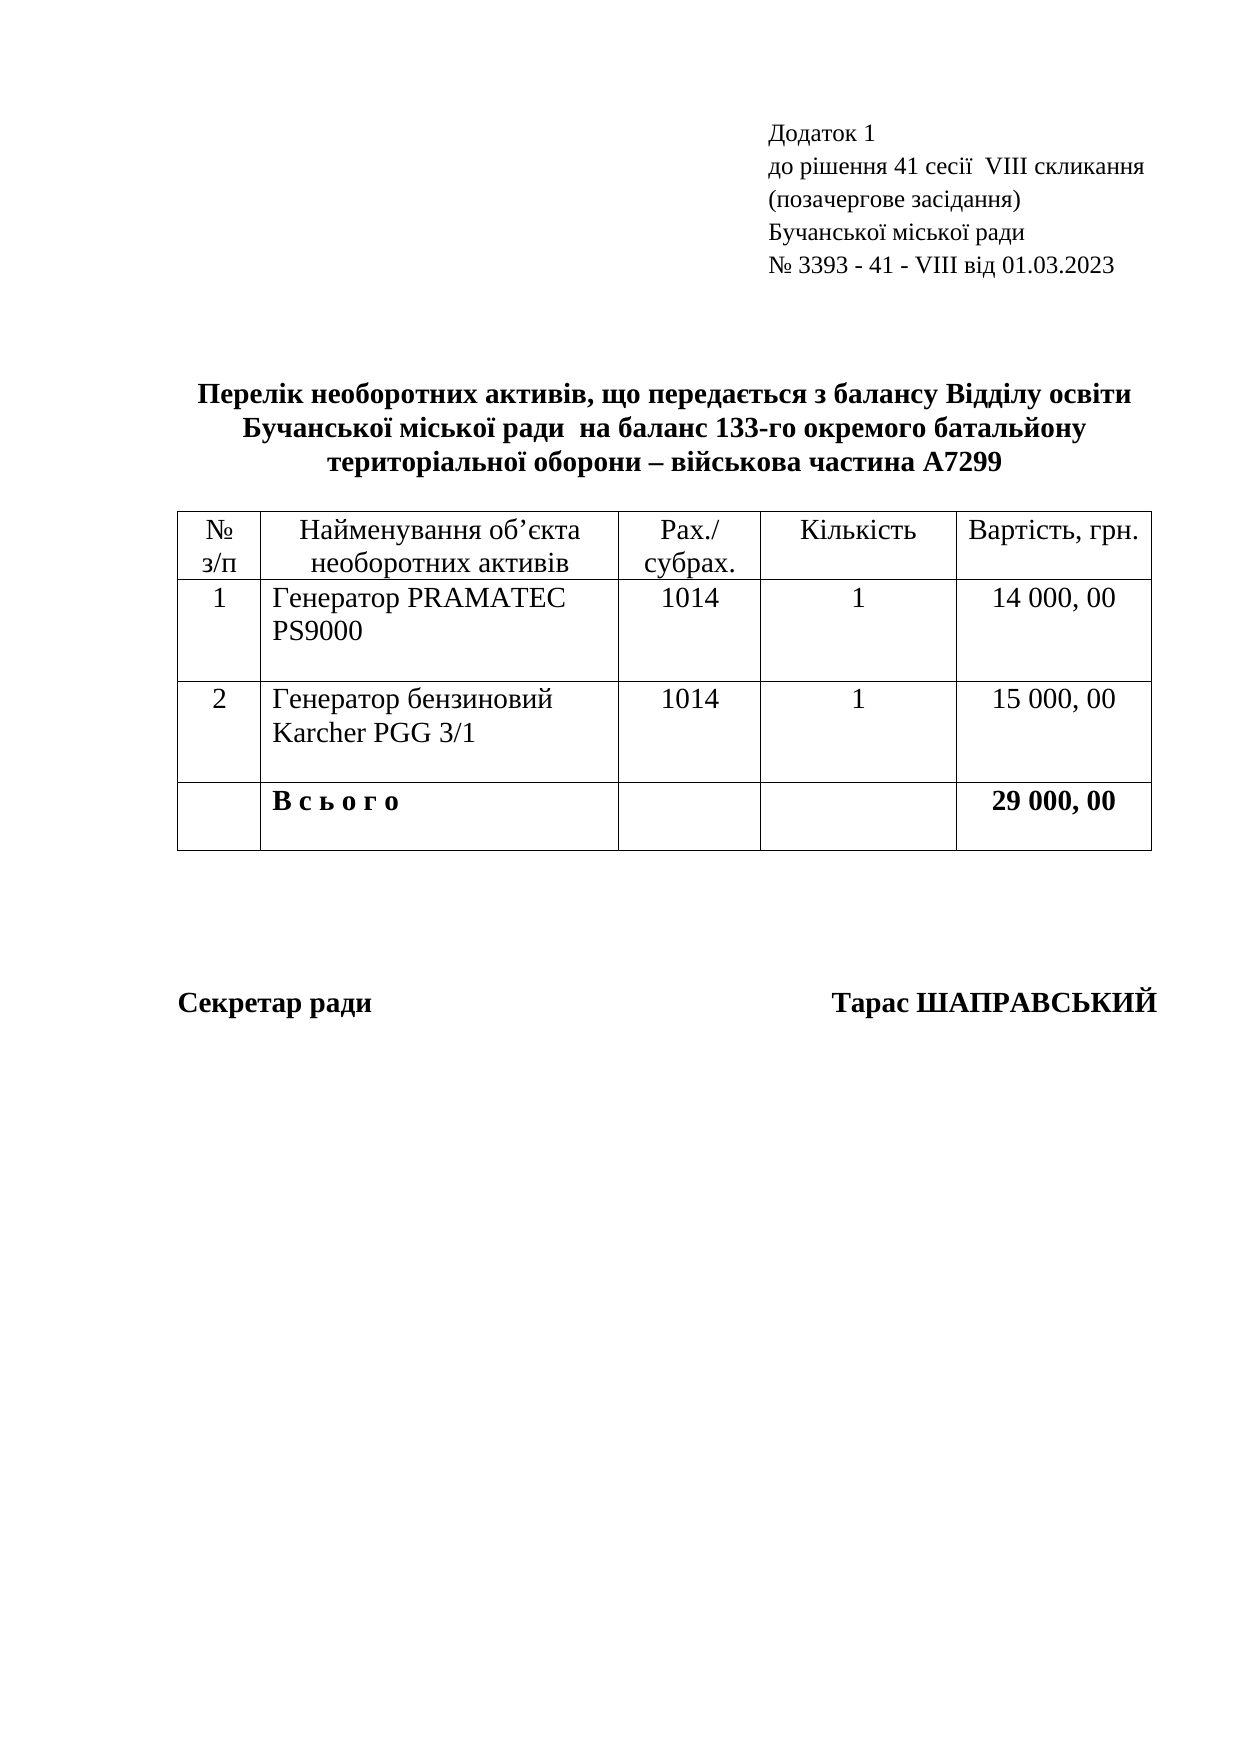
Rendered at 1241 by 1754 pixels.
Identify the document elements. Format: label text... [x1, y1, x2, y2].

table_cell 1014 [619, 580, 760, 681]
text № 3393 - 41 - VIІI від 01.03.2023 [768, 250, 1152, 279]
table_cell [619, 783, 760, 850]
table_header Рах./ субрах. [619, 512, 760, 579]
table_cell 29 000, 00 [957, 783, 1151, 850]
text (позачергове засідання) [768, 184, 1152, 213]
text Перелік необоротних активів, що передається з балансу Відділу освіти Бучанської міської ради на баланс 133-го окремого батальйону територіальної оборони – військова частина А7299 [177, 377, 1152, 477]
table_cell 1 [761, 682, 956, 782]
table_cell 14 000, 00 [957, 580, 1151, 681]
table_cell 2 [178, 682, 260, 782]
table_header Вартість, грн. [957, 512, 1151, 579]
table_cell Генератор бензиновий Karcher PGG 3/1 [261, 682, 618, 782]
text Додаток 1 [768, 118, 1152, 147]
table_cell [178, 783, 260, 850]
table_cell [761, 783, 956, 850]
table_cell Генератор PRAMATEC PS9000 [261, 580, 618, 681]
table_header Кількість [761, 512, 956, 579]
table_cell 1014 [619, 682, 760, 782]
table_cell В с ь о г о [261, 783, 618, 850]
table_cell 1 [761, 580, 956, 681]
table_cell 1 [178, 580, 260, 681]
text Бучанської міської ради [768, 217, 1152, 246]
table_cell 15 000, 00 [957, 682, 1151, 782]
text до рішення 41 сесії VIIІ скликання [768, 151, 1152, 180]
table_header № з/п [178, 512, 260, 579]
table_header Найменування об’єкта необоротних активів [261, 512, 618, 579]
text Секретар ради Тарас ШАПРАВСЬКИЙ [177, 986, 1167, 1019]
